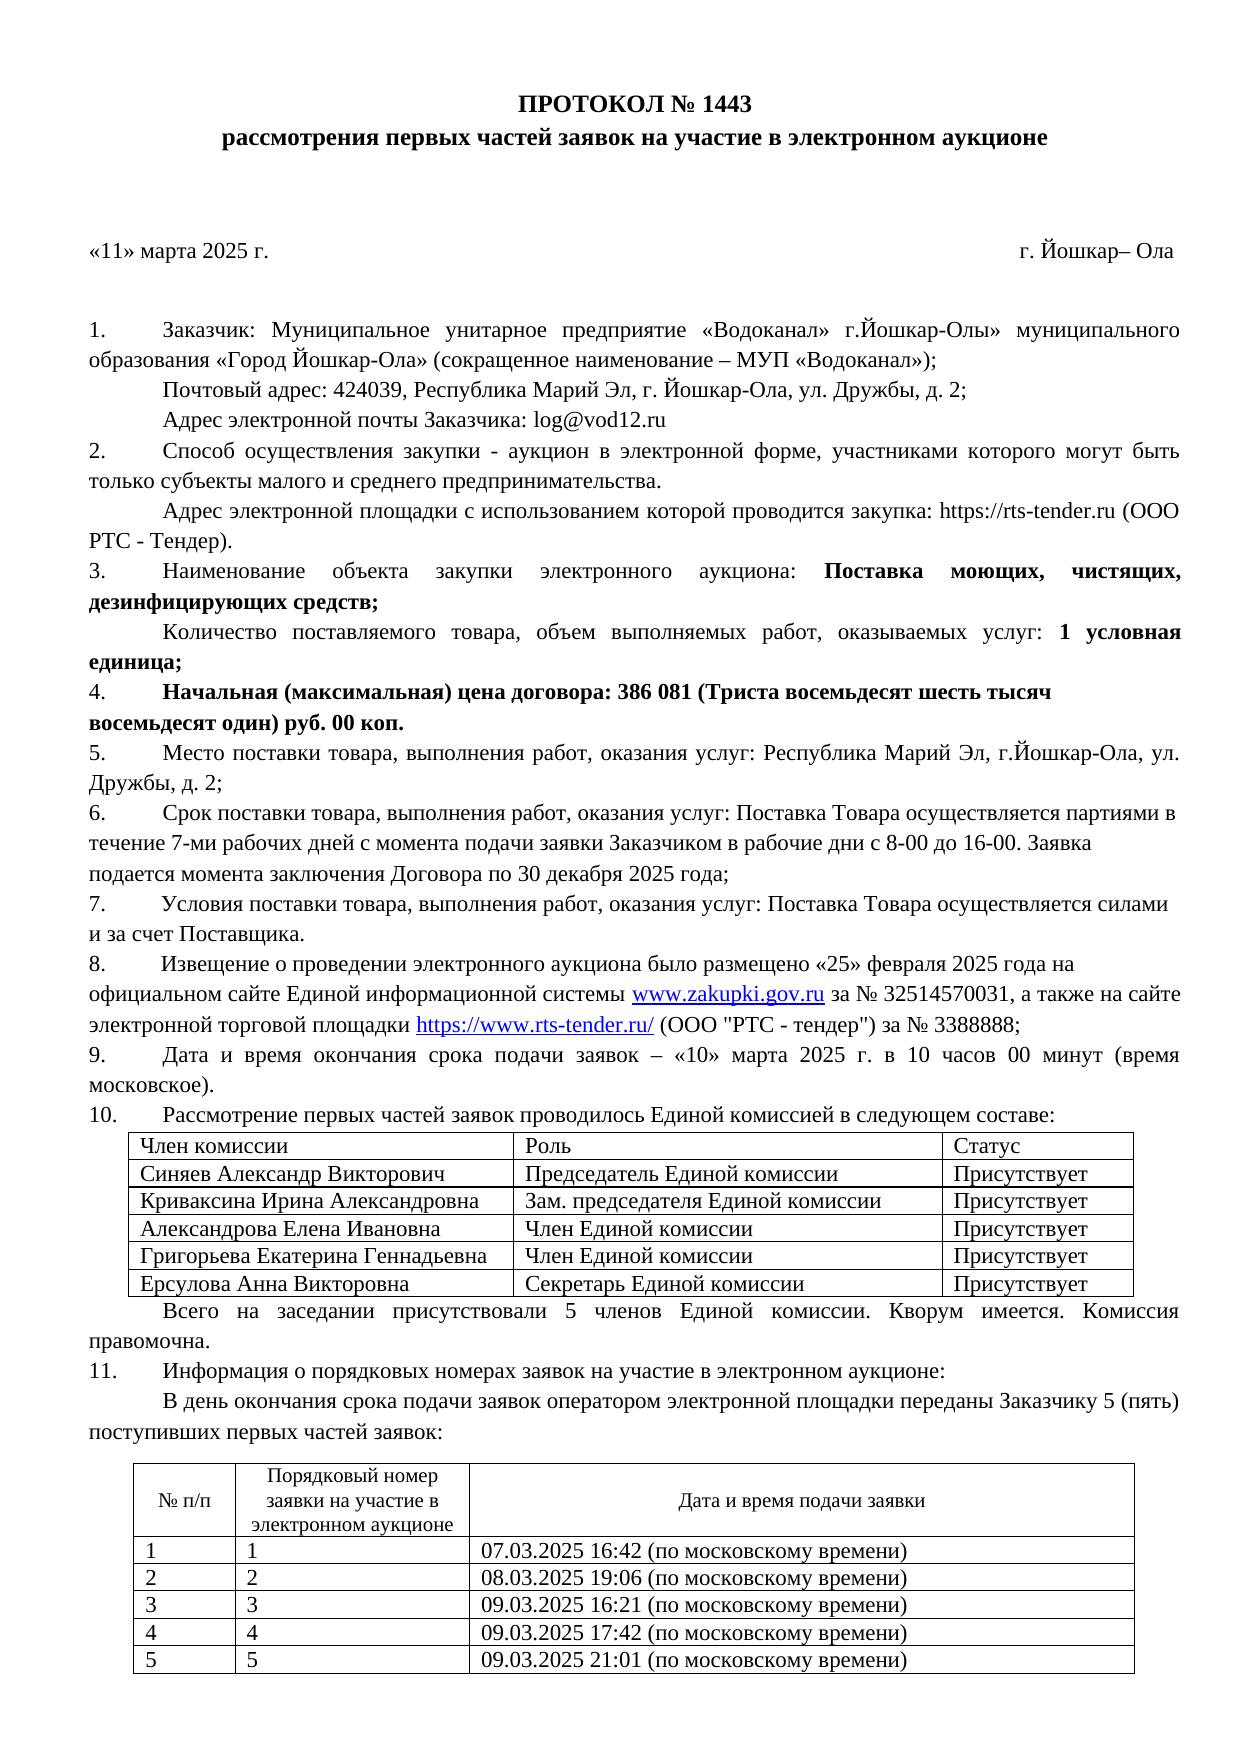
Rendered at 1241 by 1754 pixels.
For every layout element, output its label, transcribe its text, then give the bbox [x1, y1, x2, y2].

table_header Член комиссии [129, 1133, 513, 1159]
table_cell 08.03.2025 19:06 (по московскому времени) [470, 1564, 1134, 1590]
table_cell 4 [236, 1619, 469, 1645]
text рассмотрения первых частей заявок на участие в электронном аукционе [89, 122, 1181, 150]
table_cell Григорьева Екатерина Геннадьевна [129, 1242, 513, 1268]
table_cell Присутствует [943, 1242, 1133, 1268]
list Место поставки товара, выполнения работ, оказания услуг: Республика Марий Эл, г.Йошкар-Ола, ул. Дружбы, д. 2; [89, 739, 1181, 795]
list Заказчик: Муниципальное унитарное предприятие «Водоканал» г.Йошкар-Олы» муниципального образования «Город Йошкар-Ола» (сокращенное наименование – МУП «Водоканал»); [89, 316, 1181, 372]
text и за счет Поставщика. [89, 920, 1181, 946]
table_cell Присутствует [943, 1215, 1133, 1241]
table_cell 07.03.2025 16:42 (по московскому времени) [470, 1537, 1134, 1563]
list Дата и время окончания срока подачи заявок – «10» марта 2025 г. в 10 часов 00 минут (время московское). [89, 1041, 1181, 1097]
table_cell 2 [134, 1564, 235, 1590]
table_cell 09.03.2025 21:01 (по московскому времени) [470, 1646, 1134, 1673]
table_cell Член Единой комиссии [514, 1215, 942, 1241]
text В день окончания срока подачи заявок оператором электронной площадки переданы Заказчику 5 (пять) поступивших первых частей заявок: [89, 1388, 1181, 1444]
text Всего на заседании присутствовали 5 членов Единой комиссии. Кворум имеется. Комиссия правомочна. [89, 1297, 1181, 1353]
table_cell Криваксина Ирина Александровна [129, 1188, 513, 1214]
table_cell 3 [236, 1591, 469, 1618]
list Начальная (максимальная) цена договора: 386 081 (Триста восемьдесят шесть тысяч восемьдесят один) руб. 00 коп. [89, 678, 1181, 735]
table_cell 5 [134, 1646, 235, 1673]
table_cell 3 [134, 1591, 235, 1618]
text Адрес электронной почты Заказчика: log@vod12.ru [89, 407, 1181, 433]
table_header Дата и время подачи заявки [470, 1464, 1134, 1536]
table_cell 1 [236, 1537, 469, 1563]
text официальном сайте Единой информационной системы www.zakupki.gov.ru за № 32514570031, а также на сайте электронной торговой площадки https://www.rts-tender.ru/ (ООО "РТС - тендер") за № 3388888; [89, 981, 1181, 1037]
table_cell 2 [236, 1564, 469, 1590]
table_cell Секретарь Единой комиссии [514, 1270, 942, 1296]
list Срок поставки товара, выполнения работ, оказания услуг: Поставка Товара осуществляется партиями в течение 7-ми рабочих дней с момента подачи заявки Заказчиком в рабочие дни с 8-00 до 16-00. Заявка подается момента заключения Договора по 30 декабря 2025 года; [89, 799, 1181, 886]
table_cell Александрова Елена Ивановна [129, 1215, 513, 1241]
table_cell 4 [134, 1619, 235, 1645]
table_cell Присутствует [943, 1160, 1133, 1186]
text «11» марта 2025 г. г. Йошкар– Ола [89, 237, 1181, 263]
table_cell Член Единой комиссии [514, 1242, 942, 1268]
table_cell Председатель Единой комиссии [514, 1160, 942, 1186]
table_cell Присутствует [943, 1270, 1133, 1296]
table_cell 1 [134, 1537, 235, 1563]
text ПРОТОКОЛ № 1443 [89, 89, 1181, 117]
text 11. Информация о порядковых номерах заявок на участие в электронном аукционе: [89, 1357, 1181, 1384]
list Условия поставки товара, выполнения работ, оказания услуг: Поставка Товара осуществляется силами [89, 890, 1181, 916]
table_cell 09.03.2025 17:42 (по московскому времени) [470, 1619, 1134, 1645]
list Способ осуществления закупки - аукцион в электронной форме, участниками которого могут быть только субъекты малого и среднего предпринимательства. [89, 437, 1181, 493]
table_header Статус [943, 1133, 1133, 1159]
text Количество поставляемого товара, объем выполняемых работ, оказываемых услуг: 1 условная единица; [89, 618, 1181, 674]
table_cell 5 [236, 1646, 469, 1673]
list Наименование объекта закупки электронного аукциона: Поставка моющих, чистящих, дезинфицирующих средств; [89, 558, 1181, 614]
table_header № п/п [134, 1464, 235, 1536]
list Рассмотрение первых частей заявок проводилось Единой комиссией в следующем составе: [89, 1101, 1181, 1128]
table_cell 09.03.2025 16:21 (по московскому времени) [470, 1591, 1134, 1618]
text Адрес электронной площадки с использованием которой проводится закупка: https://rts-tender.ru (ООО РТС - Тендер). [89, 497, 1181, 554]
table_header Роль [514, 1133, 942, 1159]
table_cell Присутствует [943, 1188, 1133, 1214]
table_header Порядковый номер заявки на участие в электронном аукционе [236, 1464, 469, 1536]
list Извещение о проведении электронного аукциона было размещено «25» февраля 2025 года на [89, 950, 1181, 977]
table_cell Синяев Александр Викторович [129, 1160, 513, 1186]
table_cell Ерсулова Анна Викторовна [129, 1270, 513, 1296]
text Почтовый адрес: 424039, Республика Марий Эл, г. Йошкар-Ола, ул. Дружбы, д. 2; [89, 376, 1181, 403]
table_cell Зам. председателя Единой комиссии [514, 1188, 942, 1214]
